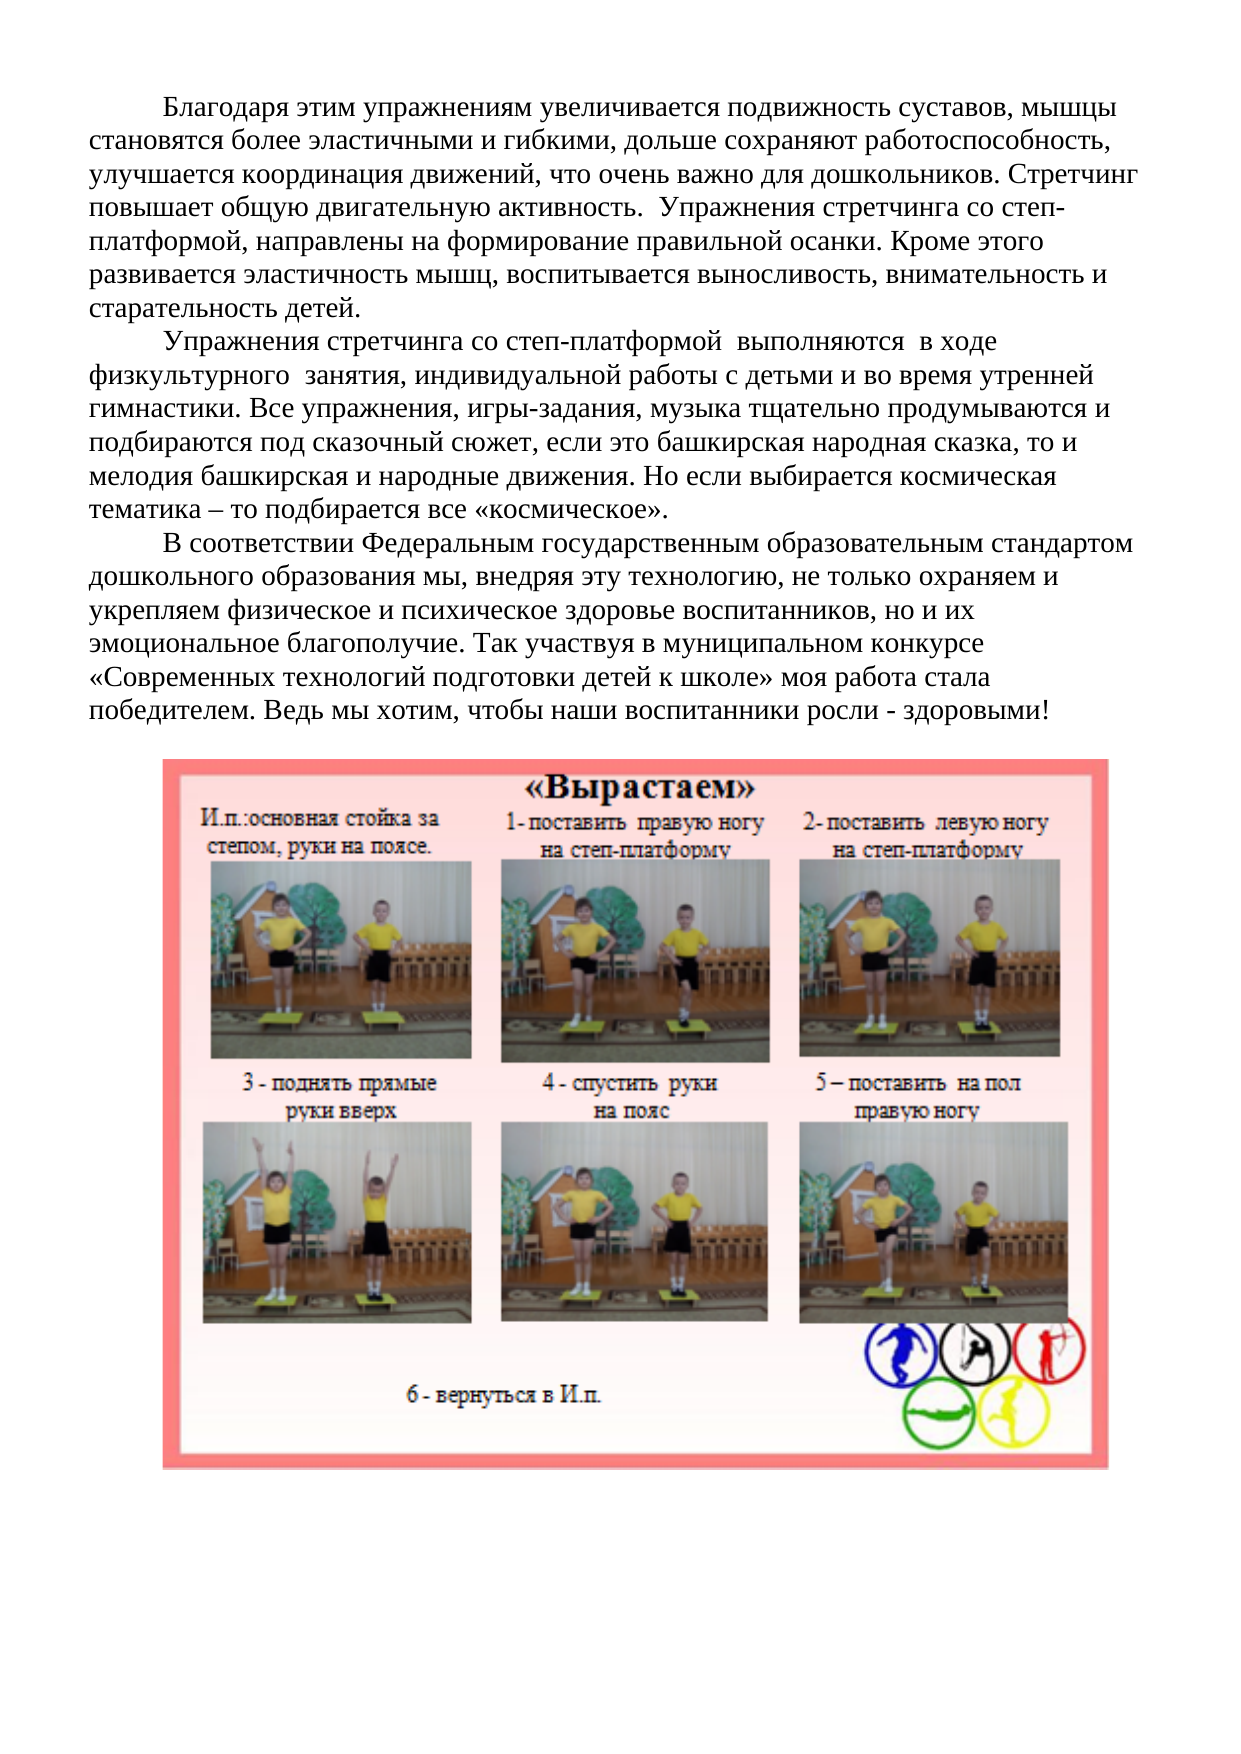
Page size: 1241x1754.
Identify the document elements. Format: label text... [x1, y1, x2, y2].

picture [162, 759, 1110, 1470]
text Упражнения стретчинга со степ-платформой выполняются в ходе физкультурного занятия, индивидуальной работы с детьми и во время утренней гимнастики. Все упражнения, игры-задания, музыка тщательно продумываются и подбираются под сказочный сюжет, если это башкирская народная сказка, то и мелодия башкирская и народные движения. Но если выбирается космическая тематика – то подбирается все «космическое». [89, 323, 1152, 525]
text Благодаря этим упражнениям увеличивается подвижность суставов, мышцы становятся более эластичными и гибкими, дольше сохраняют работоспособность, улучшается координация движений, что очень важно для дошкольников. Стретчинг повышает общую двигательную активность. Упражнения стретчинга со степ-платформой, направлены на формирование правильной осанки. Кроме этого развивается эластичность мышц, воспитывается выносливость, внимательность и старательность детей. [89, 89, 1152, 323]
text В соответствии Федеральным государственным образовательным стандартом дошкольного образования мы, внедряя эту технологию, не только охраняем и укрепляем физическое и психическое здоровье воспитанников, но и их эмоциональное благополучие. Так участвуя в муниципальном конкурсе «Современных технологий подготовки детей к школе» моя работа стала победителем. Ведь мы хотим, чтобы наши воспитанники росли - здоровыми! [89, 525, 1152, 726]
